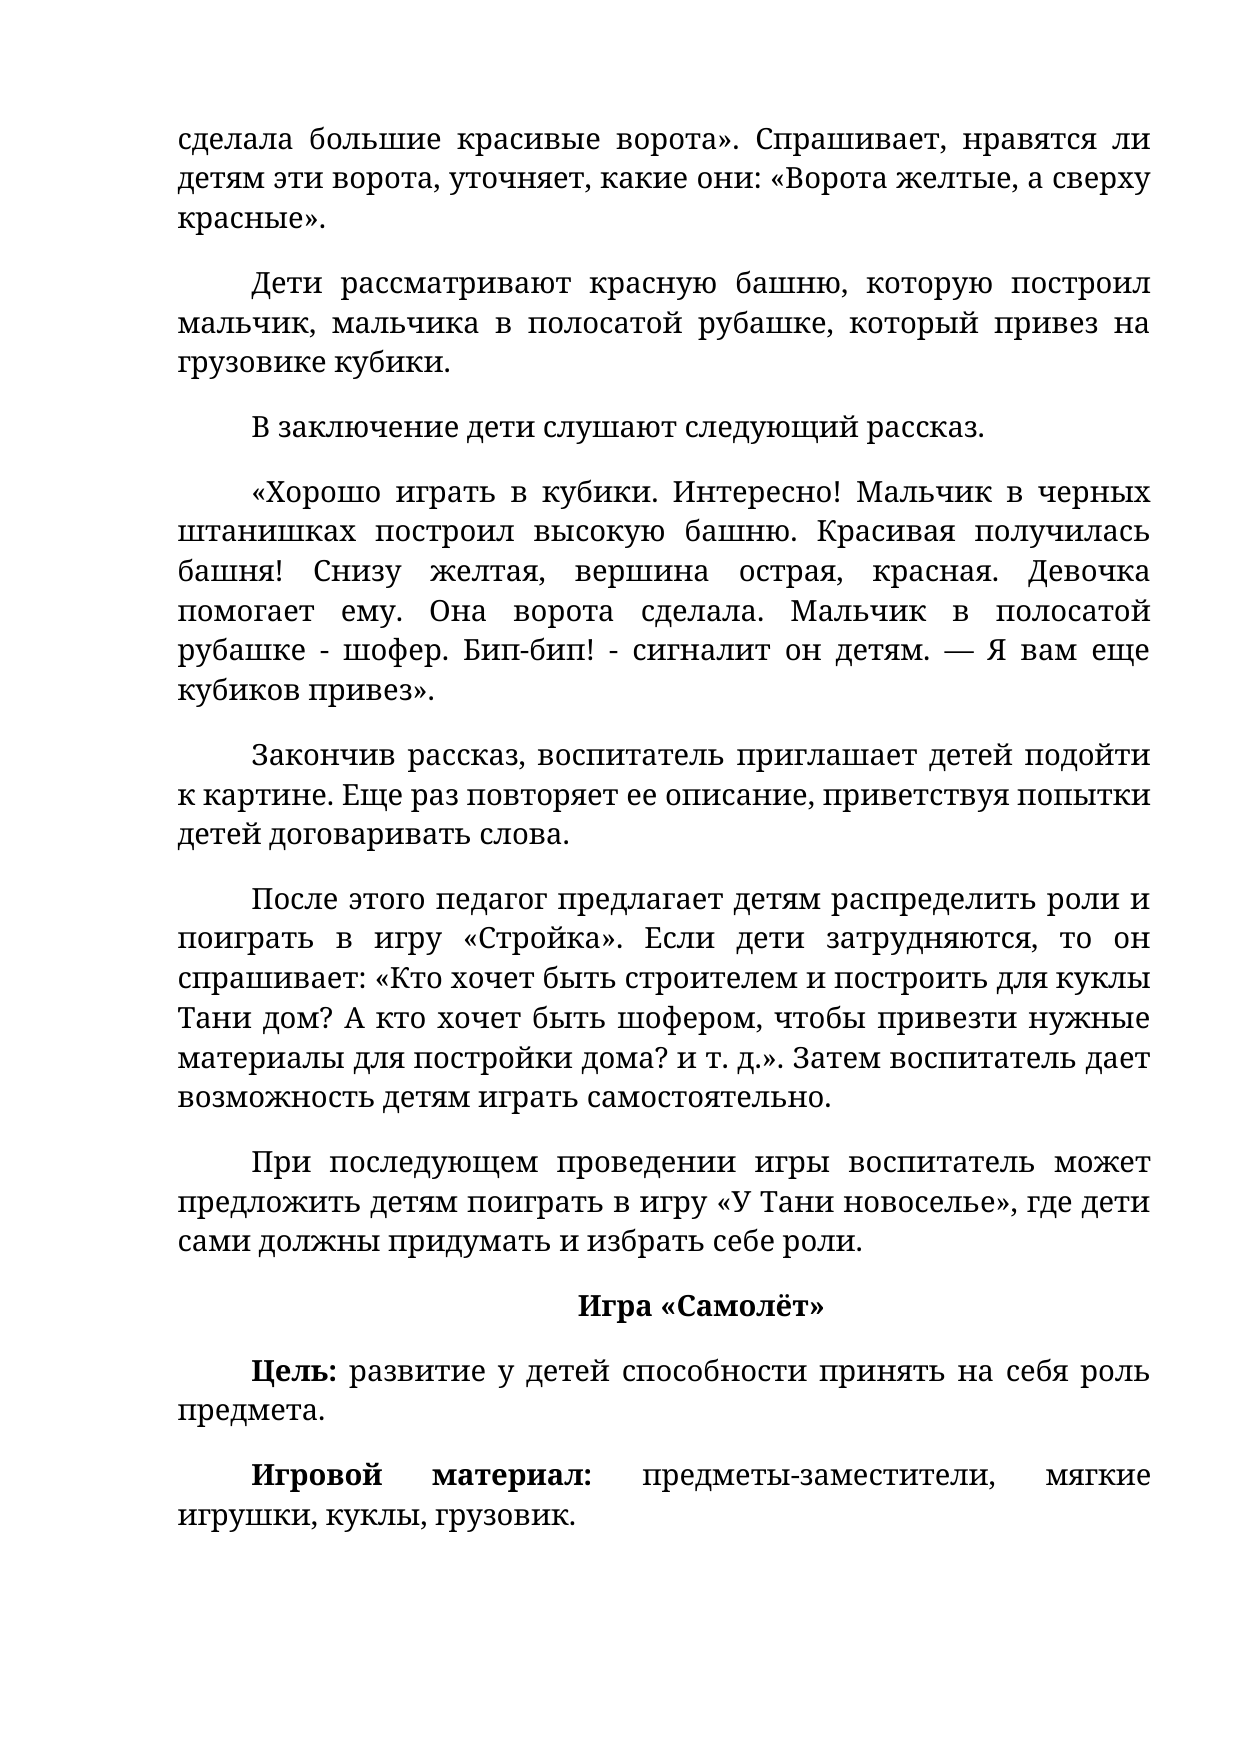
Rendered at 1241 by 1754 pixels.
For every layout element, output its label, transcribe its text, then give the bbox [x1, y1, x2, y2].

text При последующем проведении игры воспитатель может предложить детям поиграть в игру «У Тани новоселье», где дети сами должны придумать и избрать себе роли. [177, 1141, 1152, 1260]
text После этого педагог предлагает детям распределить роли и поиграть в игру «Стройка». Если дети затрудняются, то он спрашивает: «Кто хочет быть строителем и построить для куклы Тани дом? А кто хочет быть шофером, чтобы привезти нужные материалы для постройки дома? и т. д.». Затем воспитатель дает возможность детям играть самостоятельно. [177, 878, 1152, 1116]
text Игровой материал: предметы-заместители, мягкие игрушки, куклы, грузовик. [177, 1454, 1152, 1534]
text Закончив рассказ, воспитатель приглашает детей подойти к картине. Еще раз повторяет ее описание, приветствуя попытки детей договаривать слова. [177, 734, 1152, 853]
text В заключение дети слушают следующий рассказ. [177, 406, 1152, 446]
text Игра «Самолёт» [177, 1285, 1152, 1325]
text Цель: развитие у детей способности принять на себя роль предмета. [177, 1350, 1152, 1429]
text Дети рассматривают красную башню, которую построил мальчик, мальчика в полосатой рубашке, который привез на грузовике кубики. [177, 262, 1152, 381]
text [177, 118, 1152, 237]
text «Хорошо играть в кубики. Интересно! Мальчик в черных штанишках построил высокую башню. Красивая получилась башня! Снизу желтая, вершина острая, красная. Девочка помогает ему. Она ворота сделала. Мальчик в полосатой рубашке - шофер. Бип-бип! - сигналит он детям. — Я вам еще кубиков привез». [177, 471, 1152, 709]
